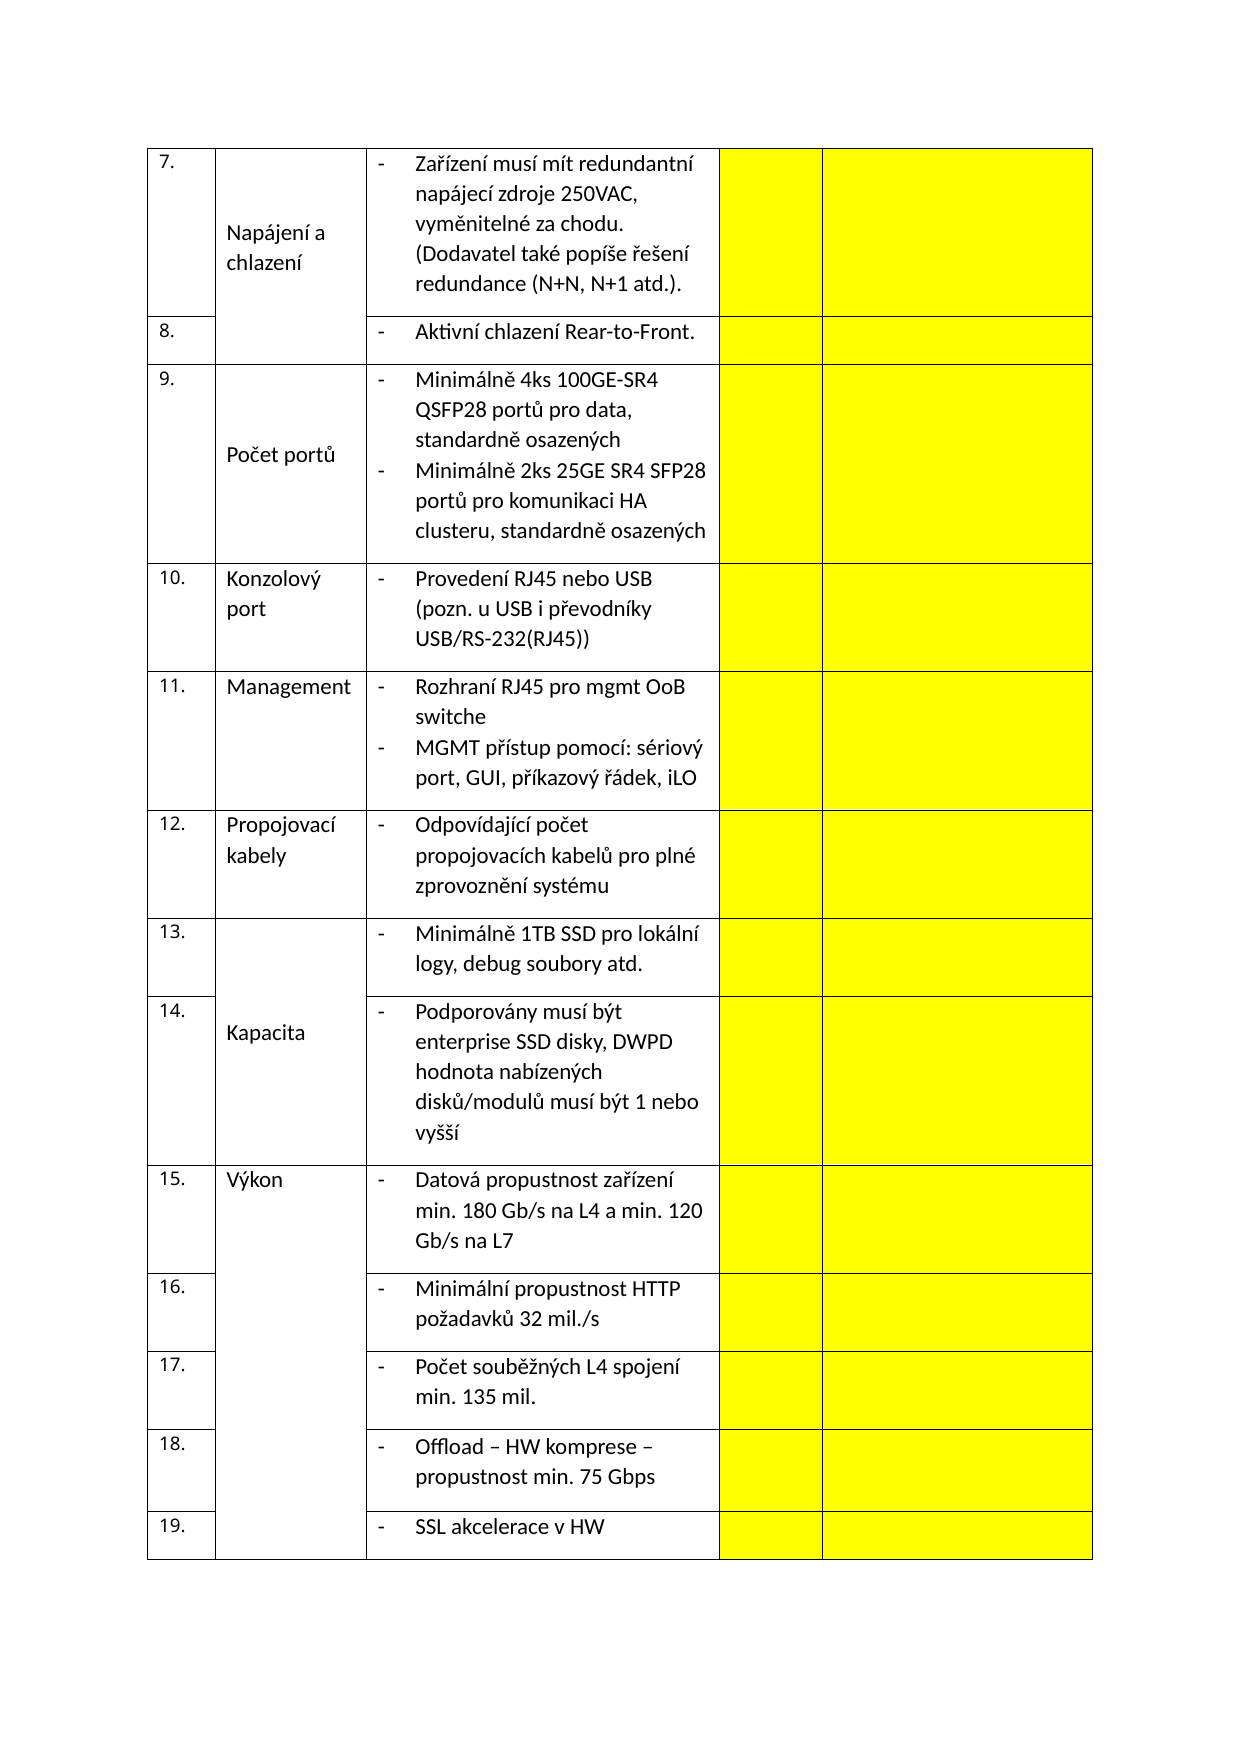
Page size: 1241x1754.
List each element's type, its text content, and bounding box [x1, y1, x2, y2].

table_cell [148, 919, 215, 996]
table_cell [720, 811, 822, 918]
table_cell Minimálně 4ks 100GE-SR4 QSFP28 portů pro data, standardně osazených Minimálně 2ks 25GE SR4 SFP28 portů pro komunikaci HA clusteru, standardně osazených [367, 365, 719, 563]
table_cell [720, 1430, 822, 1511]
table_cell [720, 1166, 822, 1273]
table_cell [823, 811, 1092, 918]
table_cell [823, 1512, 1092, 1559]
table_cell [720, 365, 822, 563]
table_cell [148, 564, 215, 671]
table_cell Management [216, 672, 366, 809]
table_cell Podporovány musí být enterprise SSD disky, DWPD hodnota nabízených disků/modulů musí být 1 nebo vyšší [367, 997, 719, 1164]
table_cell [823, 1166, 1092, 1273]
table_cell [148, 1512, 215, 1559]
table_cell [823, 672, 1092, 809]
table_cell Napájení a chlazení [216, 149, 366, 364]
table_cell Výkon [216, 1166, 366, 1559]
table_cell Kapacita [216, 919, 366, 1164]
table_cell [720, 919, 822, 996]
table_cell [823, 919, 1092, 996]
table_cell [720, 1352, 822, 1429]
table_cell [720, 1512, 822, 1559]
table_cell [823, 564, 1092, 671]
table_cell [720, 672, 822, 809]
table_cell [148, 1352, 215, 1429]
table_cell [823, 365, 1092, 563]
table_cell [148, 1430, 215, 1511]
table_cell [148, 1166, 215, 1273]
table_cell [720, 1274, 822, 1351]
table_cell Rozhraní RJ45 pro mgmt OoB switche MGMT přístup pomocí: sériový port, GUI, příkazový řádek, iLO [367, 672, 719, 809]
table_cell [148, 149, 215, 316]
table_cell [720, 317, 822, 364]
table_cell [823, 1274, 1092, 1351]
table_cell [823, 317, 1092, 364]
table_cell Datová propustnost zařízení min. 180 Gb/s na L4 a min. 120 Gb/s na L7 [367, 1166, 719, 1273]
table_cell [148, 997, 215, 1164]
table_cell Zařízení musí mít redundantní napájecí zdroje 250VAC, vyměnitelné za chodu. (Dodavatel také popíše řešení redundance (N+N, N+1 atd.). [367, 149, 719, 316]
table_cell [148, 672, 215, 809]
table_cell SSL akcelerace v HW [367, 1512, 719, 1559]
table_cell [823, 997, 1092, 1164]
table_cell [720, 564, 822, 671]
table_cell [148, 365, 215, 563]
table_cell Minimálně 1TB SSD pro lokální logy, debug soubory atd. [367, 919, 719, 996]
table_cell Provedení RJ45 nebo USB (pozn. u USB i převodníky USB/RS-232(RJ45)) [367, 564, 719, 671]
table_cell [823, 1430, 1092, 1511]
table_cell Offload – HW komprese – propustnost min. 75 Gbps [367, 1430, 719, 1511]
table_cell Aktivní chlazení Rear-to-Front. [367, 317, 719, 364]
table_cell Konzolový port [216, 564, 366, 671]
table_cell [823, 1352, 1092, 1429]
table_cell [148, 1274, 215, 1351]
table_cell Propojovací kabely [216, 811, 366, 918]
table_cell [148, 811, 215, 918]
table_cell Minimální propustnost HTTP požadavků 32 mil./s [367, 1274, 719, 1351]
table_cell [823, 149, 1092, 316]
table_cell Počet portů [216, 365, 366, 563]
table_cell [720, 997, 822, 1164]
table_cell Odpovídající počet propojovacích kabelů pro plné zprovoznění systému [367, 811, 719, 918]
table_cell Počet souběžných L4 spojení min. 135 mil. [367, 1352, 719, 1429]
table_cell [148, 317, 215, 364]
table_cell [720, 149, 822, 316]
